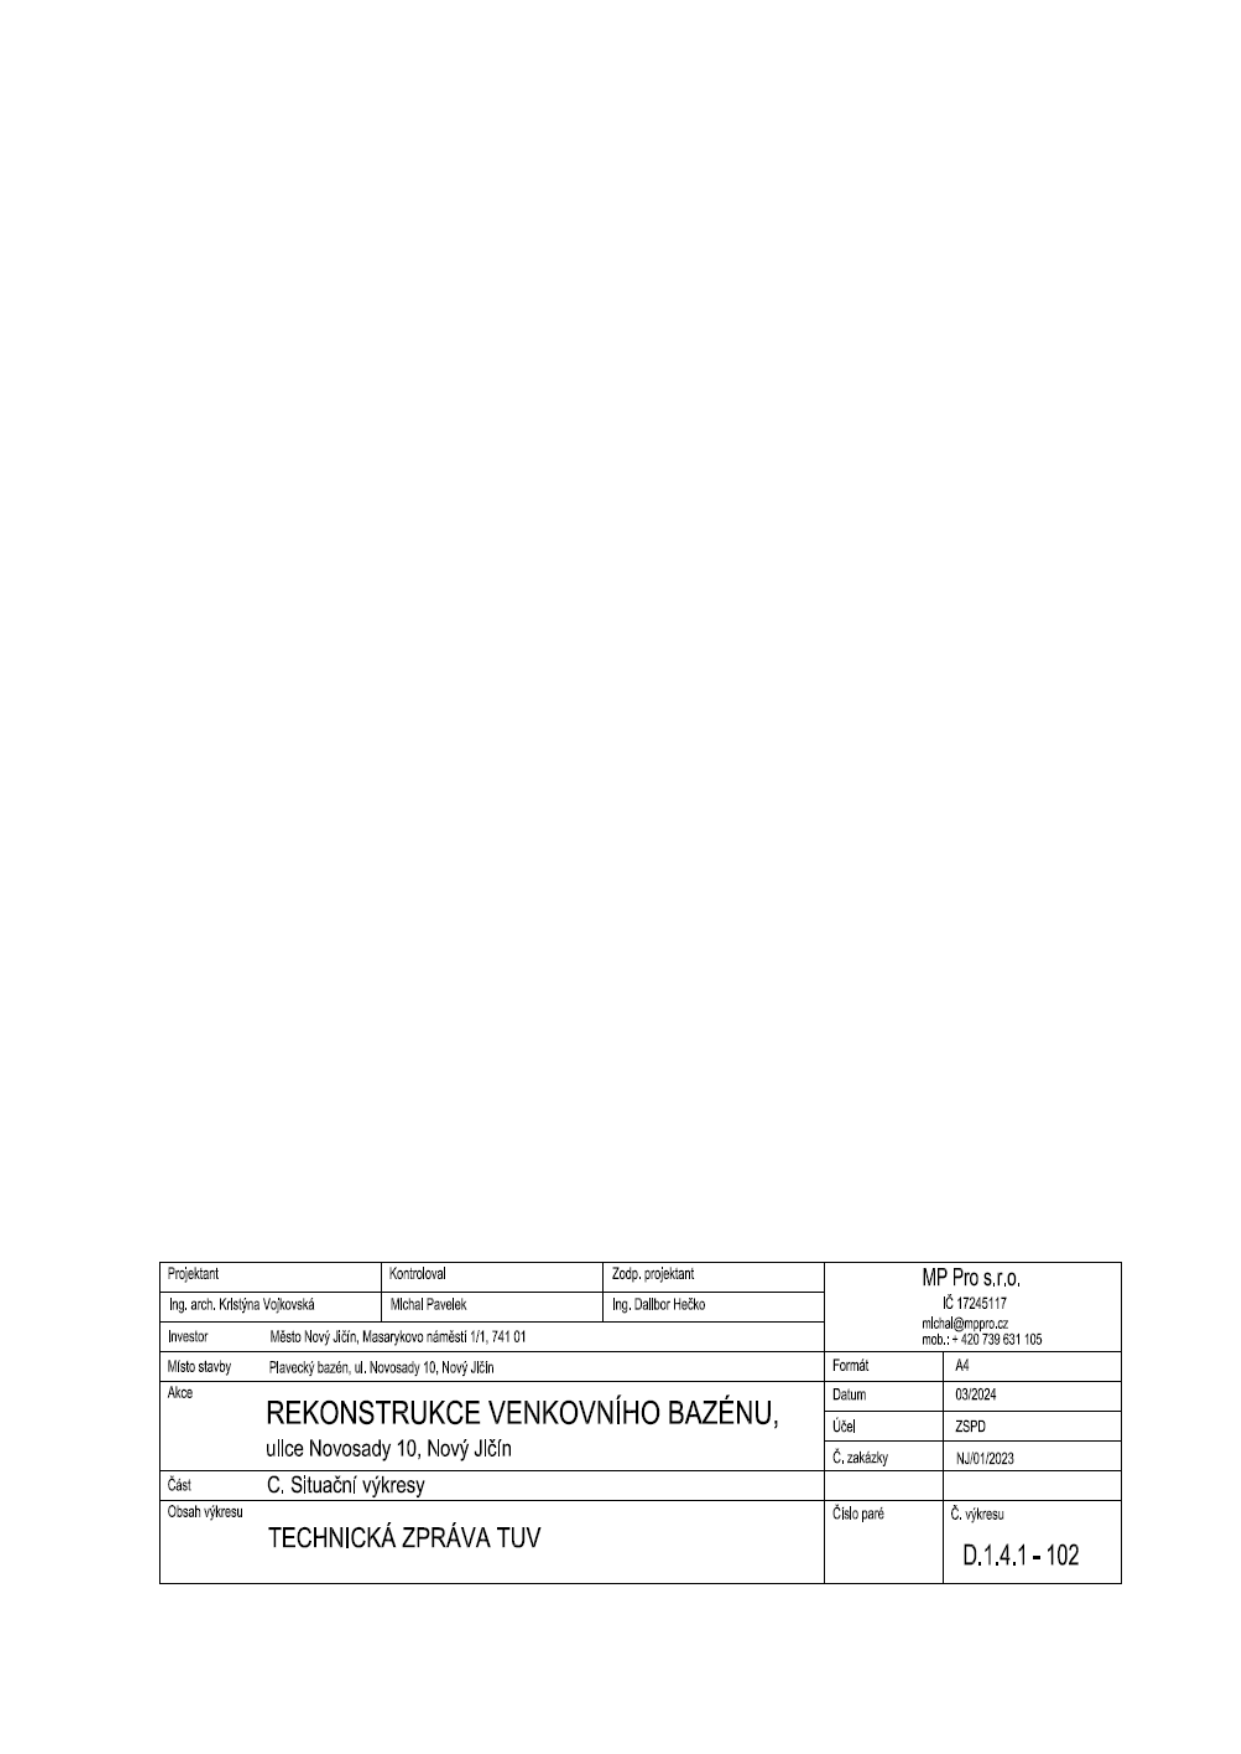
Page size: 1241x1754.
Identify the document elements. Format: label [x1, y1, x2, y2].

picture [147, 1247, 1137, 1598]
